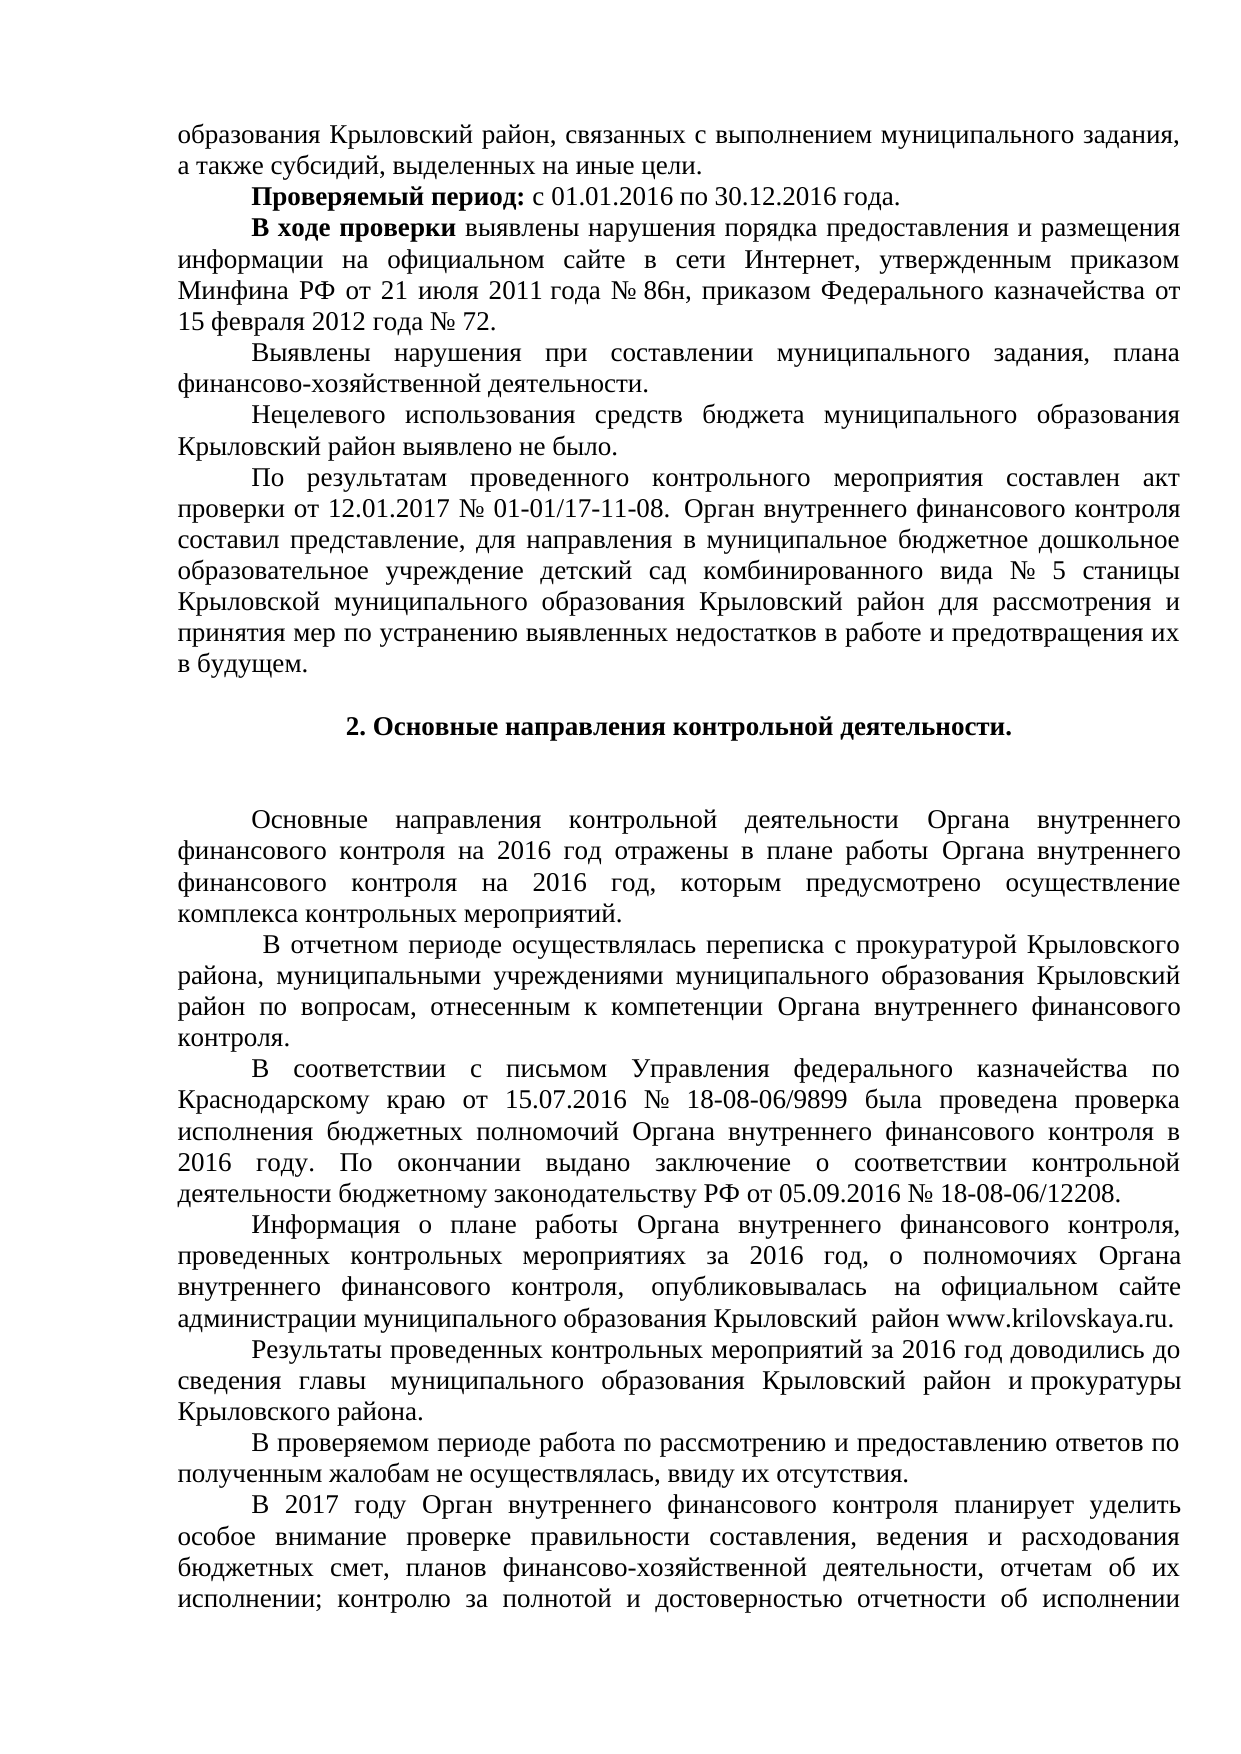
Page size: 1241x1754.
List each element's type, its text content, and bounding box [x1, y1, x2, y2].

text Результаты проведенных контрольных мероприятий за 2016 год доводились до сведения главы муниципального образования Крыловский район и прокуратуры Крыловского района. [177, 1333, 1181, 1426]
text В проверяемом периоде работа по рассмотрению и предоставлению ответов по полученным жалобам не осуществлялась, ввиду их отсутствия. [177, 1426, 1181, 1488]
text Проверяемый период: с 01.01.2016 по 30.12.2016 года. [177, 180, 1181, 212]
text 2. Основные направления контрольной деятельности. [177, 710, 1181, 741]
text Выявлены нарушения при составлении муниципального задания, плана финансово-хозяйственной деятельности. [177, 336, 1181, 398]
text В отчетном периоде осуществлялась переписка с прокуратурой Крыловского района, муниципальными учреждениями муниципального образования Крыловский район по вопросам, отнесенным к компетенции Органа внутреннего финансового контроля. [177, 928, 1181, 1052]
text Основные направления контрольной деятельности Органа внутреннего финансового контроля на 2016 год отражены в плане работы Органа внутреннего финансового контроля на 2016 год, которым предусмотрено осуществление комплекса контрольных мероприятий. [177, 803, 1181, 928]
text В ходе проверки выявлены нарушения порядка предоставления и размещения информации на официальном сайте в сети Интернет, утвержденным приказом Минфина РФ от 21 июля 2011 года № 86н, приказом Федерального казначейства от 15 февраля 2012 года № 72. [177, 212, 1181, 336]
text В соответствии с письмом Управления федерального казначейства по Краснодарскому краю от 15.07.2016 № 18-08-06/9899 была проведена проверка исполнения бюджетных полномочий Органа внутреннего финансового контроля в 2016 году. По окончании выдано заключение о соответствии контрольной деятельности бюджетному законодательству РФ от 05.09.2016 № 18-08-06/12208. [177, 1052, 1181, 1208]
text Информация о плане работы Органа внутреннего финансового контроля, проведенных контрольных мероприятиях за 2016 год, о полномочиях Органа внутреннего финансового контроля, опубликовывалась на официальном сайте администрации муниципального образования Крыловский район www.krilovskaya.ru. [177, 1208, 1181, 1333]
text По результатам проведенного контрольного мероприятия составлен акт проверки от 12.01.2017 № 01-01/17-11-08. Орган внутреннего финансового контроля составил представление, для направления в муниципальное бюджетное дошкольное образовательное учреждение детский сад комбинированного вида № 5 станицы Крыловской муниципального образования Крыловский район для рассмотрения и принятия мер по устранению выявленных недостатков в работе и предотвращения их в будущем. [177, 461, 1181, 679]
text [177, 118, 1181, 180]
text Нецелевого использования средств бюджета муниципального образования Крыловский район выявлено не было. [177, 398, 1181, 461]
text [177, 1488, 1181, 1613]
